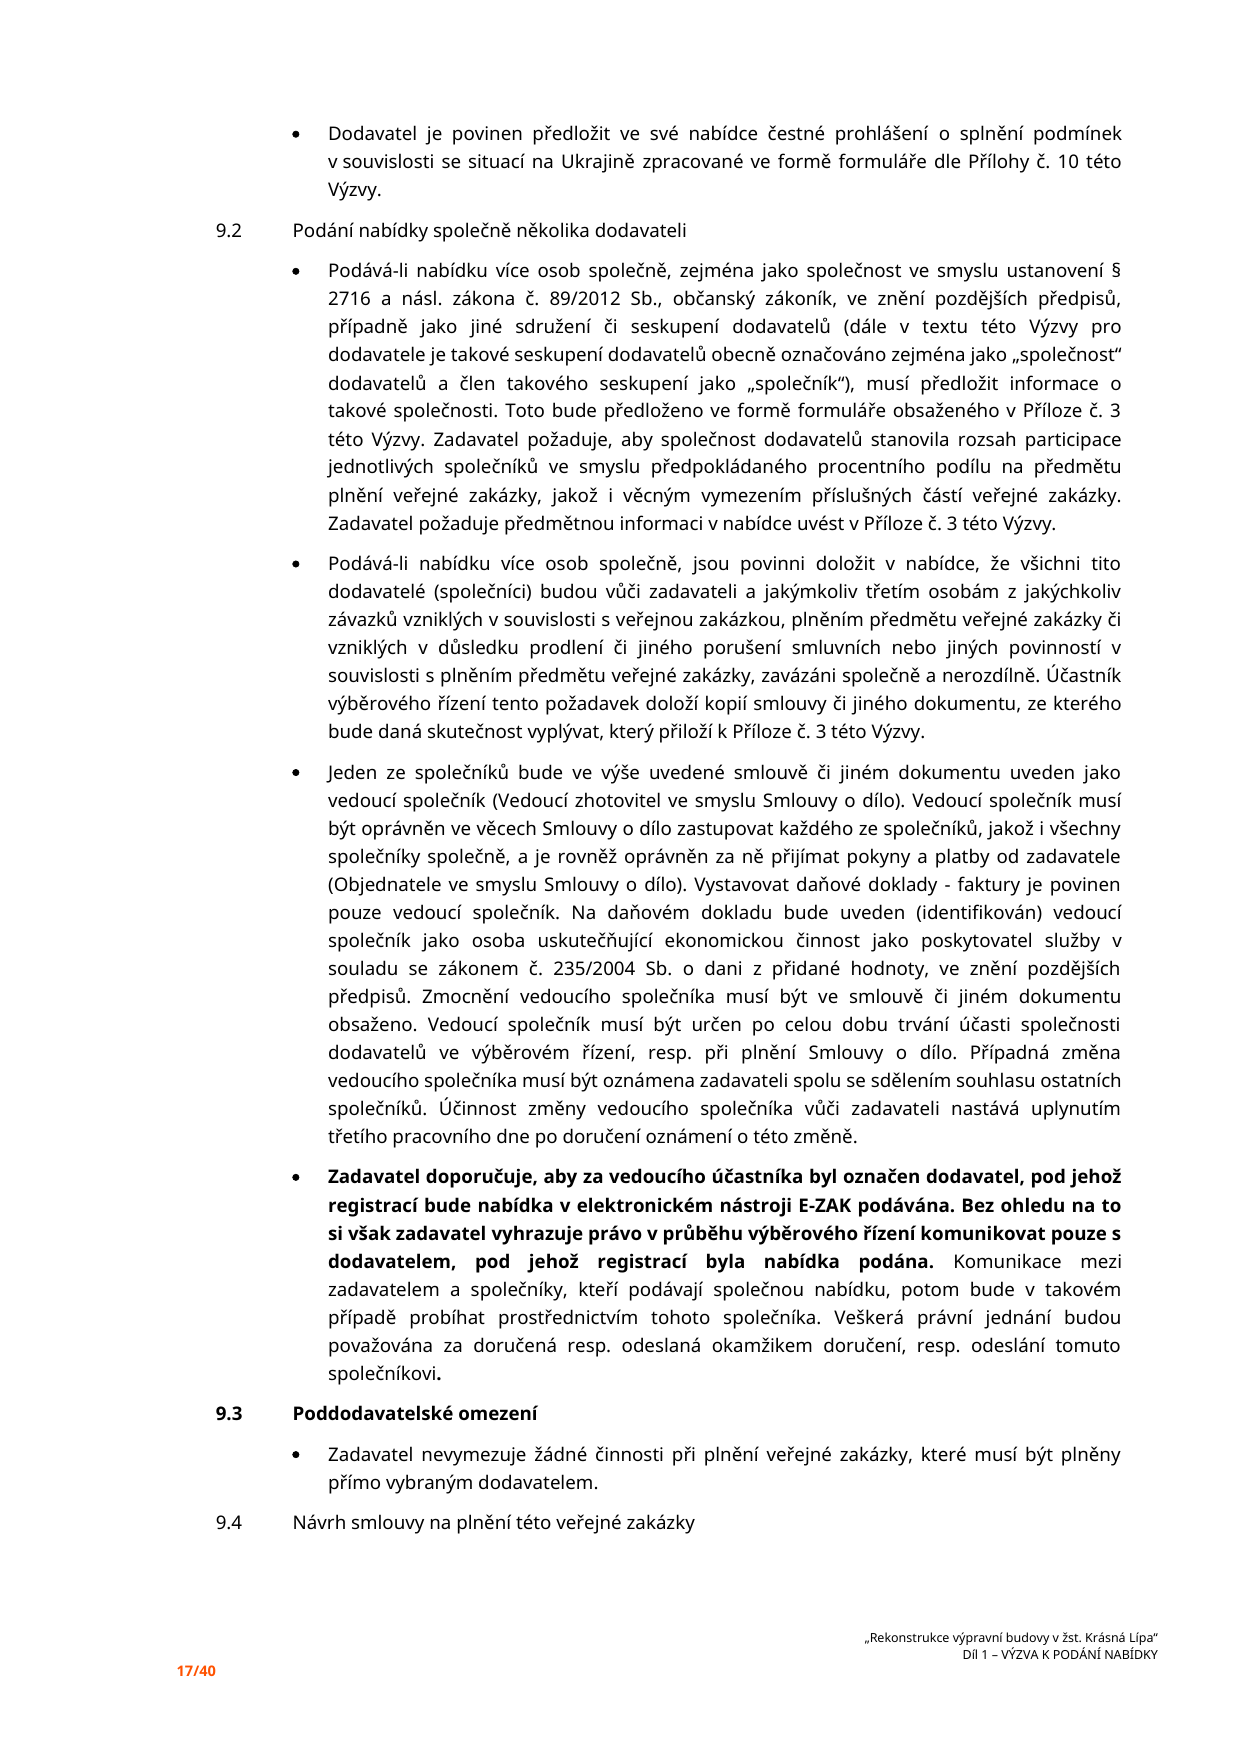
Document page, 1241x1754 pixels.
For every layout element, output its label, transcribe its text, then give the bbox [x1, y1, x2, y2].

text Poddodavatelské omezení [216, 1401, 1122, 1426]
text Zadavatel doporučuje, aby za vedoucího účastníka byl označen dodavatel, pod jehož registrací bude nabídka v elektronickém nástroji E-ZAK podávána. Bez ohledu na to si však zadavatel vyhrazuje právo v průběhu výběrového řízení komunikovat pouze s dodavatelem, pod jehož registrací byla nabídka podána. Komunikace mezi zadavatelem a společníky, kteří podávají společnou nabídku, potom bude v takovém případě probíhat prostřednictvím tohoto společníka. Veškerá právní jednání budou považována za doručená resp. odeslaná okamžikem doručení, resp. odeslání tomuto společníkovi. [292, 1164, 1122, 1386]
text Zadavatel nevymezuje žádné činnosti při plnění veřejné zakázky, které musí být plněny přímo vybraným dodavatelem. [292, 1441, 1122, 1494]
text Podává-li nabídku více osob společně, jsou povinni doložit v nabídce, že všichni tito dodavatelé (společníci) budou vůči zadavateli a jakýmkoliv třetím osobám z jakýchkoliv závazků vzniklých v souvislosti s veřejnou zakázkou, plněním předmětu veřejné zakázky či vzniklých v důsledku prodlení či jiného porušení smluvních nebo jiných povinností v souvislosti s plněním předmětu veřejné zakázky, zavázáni společně a nerozdílně. Účastník výběrového řízení tento požadavek doloží kopií smlouvy či jiného dokumentu, ze kterého bude daná skutečnost vyplývat, který přiloží k Příloze č. 3 této Výzvy. [292, 550, 1122, 744]
text Jeden ze společníků bude ve výše uvedené smlouvě či jiném dokumentu uveden jako vedoucí společník (Vedoucí zhotovitel ve smyslu Smlouvy o dílo). Vedoucí společník musí být oprávněn ve věcech Smlouvy o dílo zastupovat každého ze společníků, jakož i všechny společníky společně, a je rovněž oprávněn za ně přijímat pokyny a platby od zadavatele (Objednatele ve smyslu Smlouvy o dílo). Vystavovat daňové doklady - faktury je povinen pouze vedoucí společník. Na daňovém dokladu bude uveden (identifikován) vedoucí společník jako osoba uskutečňující ekonomickou činnost jako poskytovatel služby v souladu se zákonem č. 235/2004 Sb. o dani z přidané hodnoty, ve znění pozdějších předpisů. Zmocnění vedoucího společníka musí být ve smlouvě či jiném dokumentu obsaženo. Vedoucí společník musí být určen po celou dobu trvání účasti společnosti dodavatelů ve výběrovém řízení, resp. při plnění Smlouvy o dílo. Případná změna vedoucího společníka musí být oznámena zadavateli spolu se sdělením souhlasu ostatních společníků. Účinnost změny vedoucího společníka vůči zadavateli nastává uplynutím třetího pracovního dne po doručení oznámení o této změně. [292, 759, 1122, 1149]
text Dodavatel je povinen předložit ve své nabídce čestné prohlášení o splnění podmínek v souvislosti se situací na Ukrajině zpracované ve formě formuláře dle Přílohy č. 10 této Výzvy. [292, 121, 1122, 202]
text Podání nabídky společně několika dodavateli [216, 217, 1122, 243]
text Návrh smlouvy na plnění této veřejné zakázky [216, 1509, 1122, 1535]
text Podává-li nabídku více osob společně, zejména jako společnost ve smyslu ustanovení § 2716 a násl. zákona č. 89/2012 Sb., občanský zákoník, ve znění pozdějších předpisů, případně jako jiné sdružení či seskupení dodavatelů (dále v textu této Výzvy pro dodavatele je takové seskupení dodavatelů obecně označováno zejména jako „společnost“ dodavatelů a člen takového seskupení jako „společník“), musí předložit informace o takové společnosti. Toto bude předloženo ve formě formuláře obsaženého v Příloze č. 3 této Výzvy. Zadavatel požaduje, aby společnost dodavatelů stanovila rozsah participace jednotlivých společníků ve smyslu předpokládaného procentního podílu na předmětu plnění veřejné zakázky, jakož i věcným vymezením příslušných částí veřejné zakázky. Zadavatel požaduje předmětnou informaci v nabídce uvést v Příloze č. 3 této Výzvy. [292, 258, 1122, 535]
